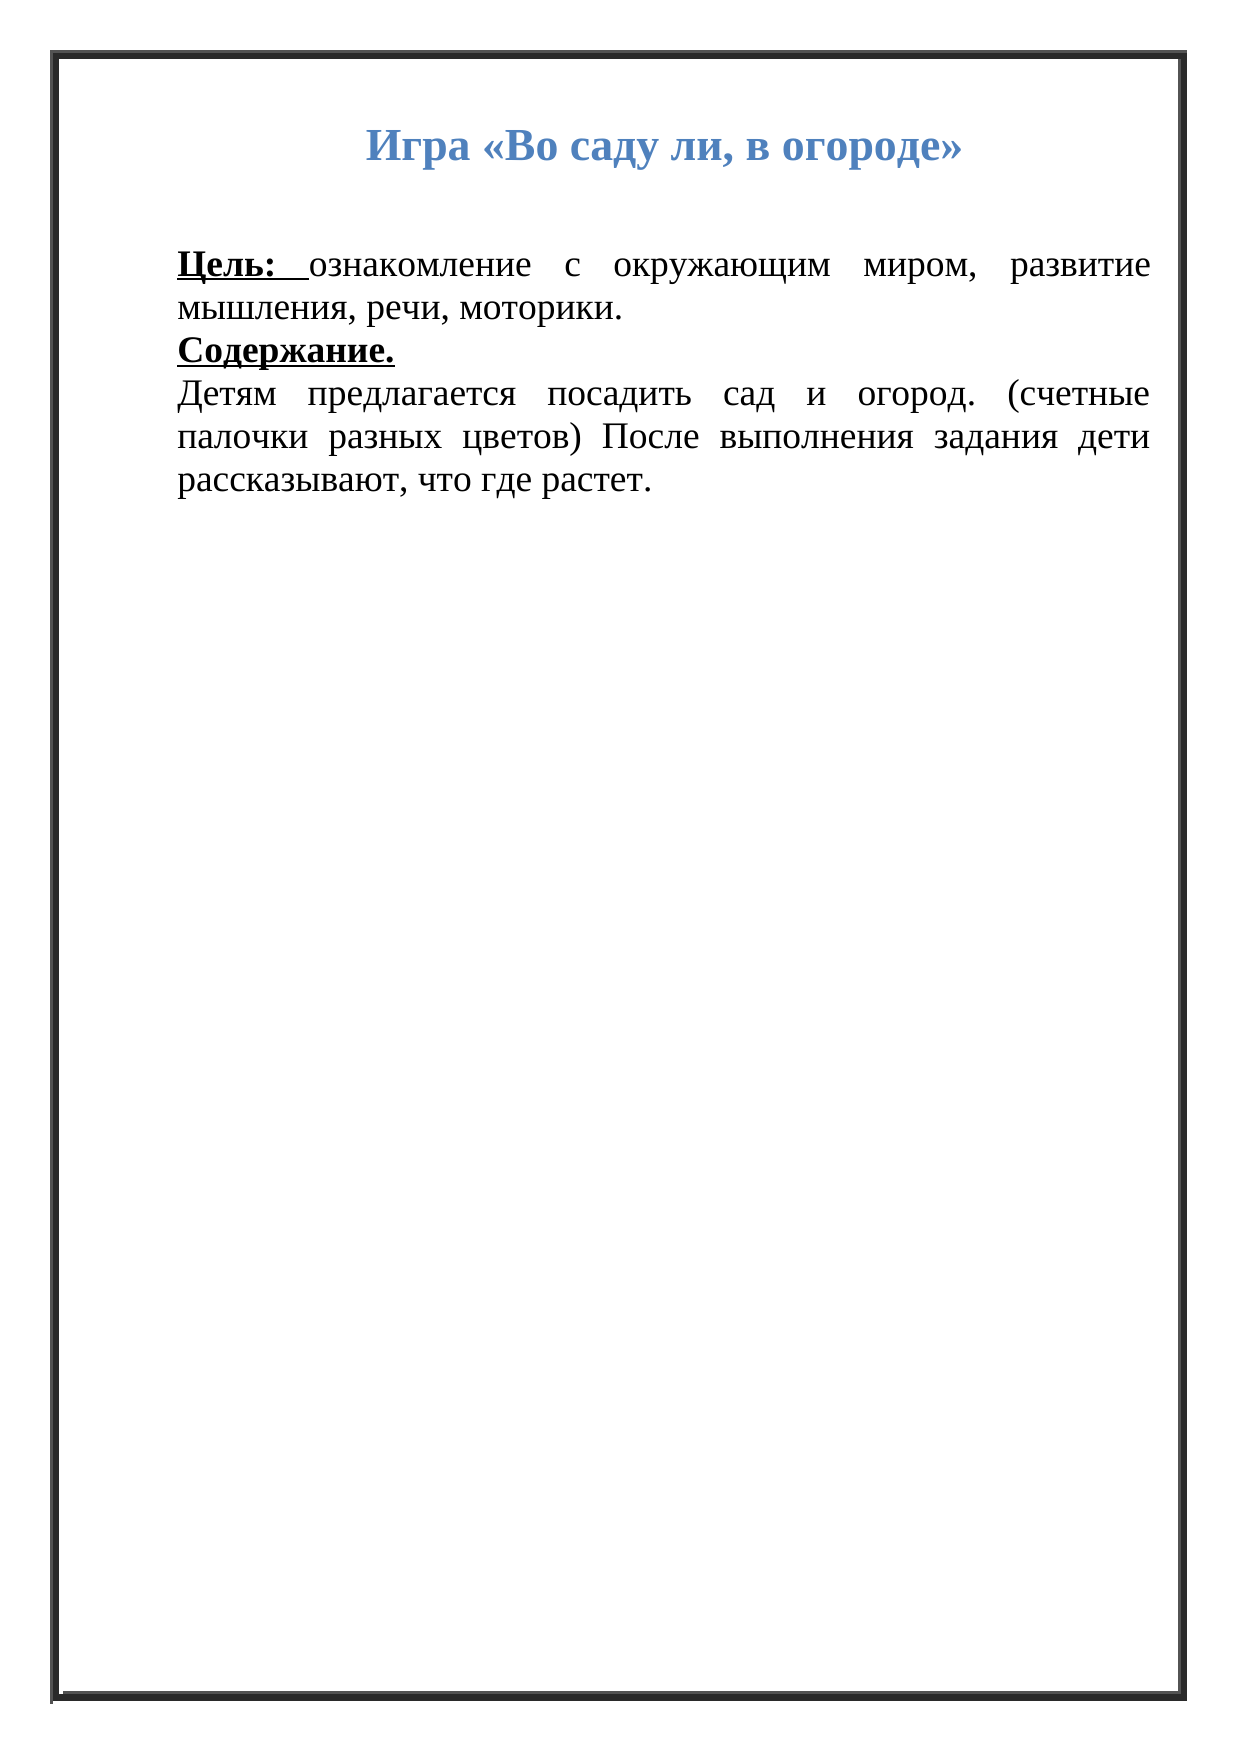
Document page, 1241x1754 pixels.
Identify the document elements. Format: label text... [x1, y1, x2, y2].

text Содержание. [177, 327, 1152, 371]
text Детям предлагается посадить сад и огород. (счетные палочки разных цветов) После выполнения задания дети рассказывают, что где растет. [177, 371, 1152, 500]
text Цель: ознакомление с окружающим миром, развитие мышления, речи, моторики. [177, 241, 1152, 327]
subtitle Игра «Во саду ли, в огороде» [177, 118, 1152, 171]
